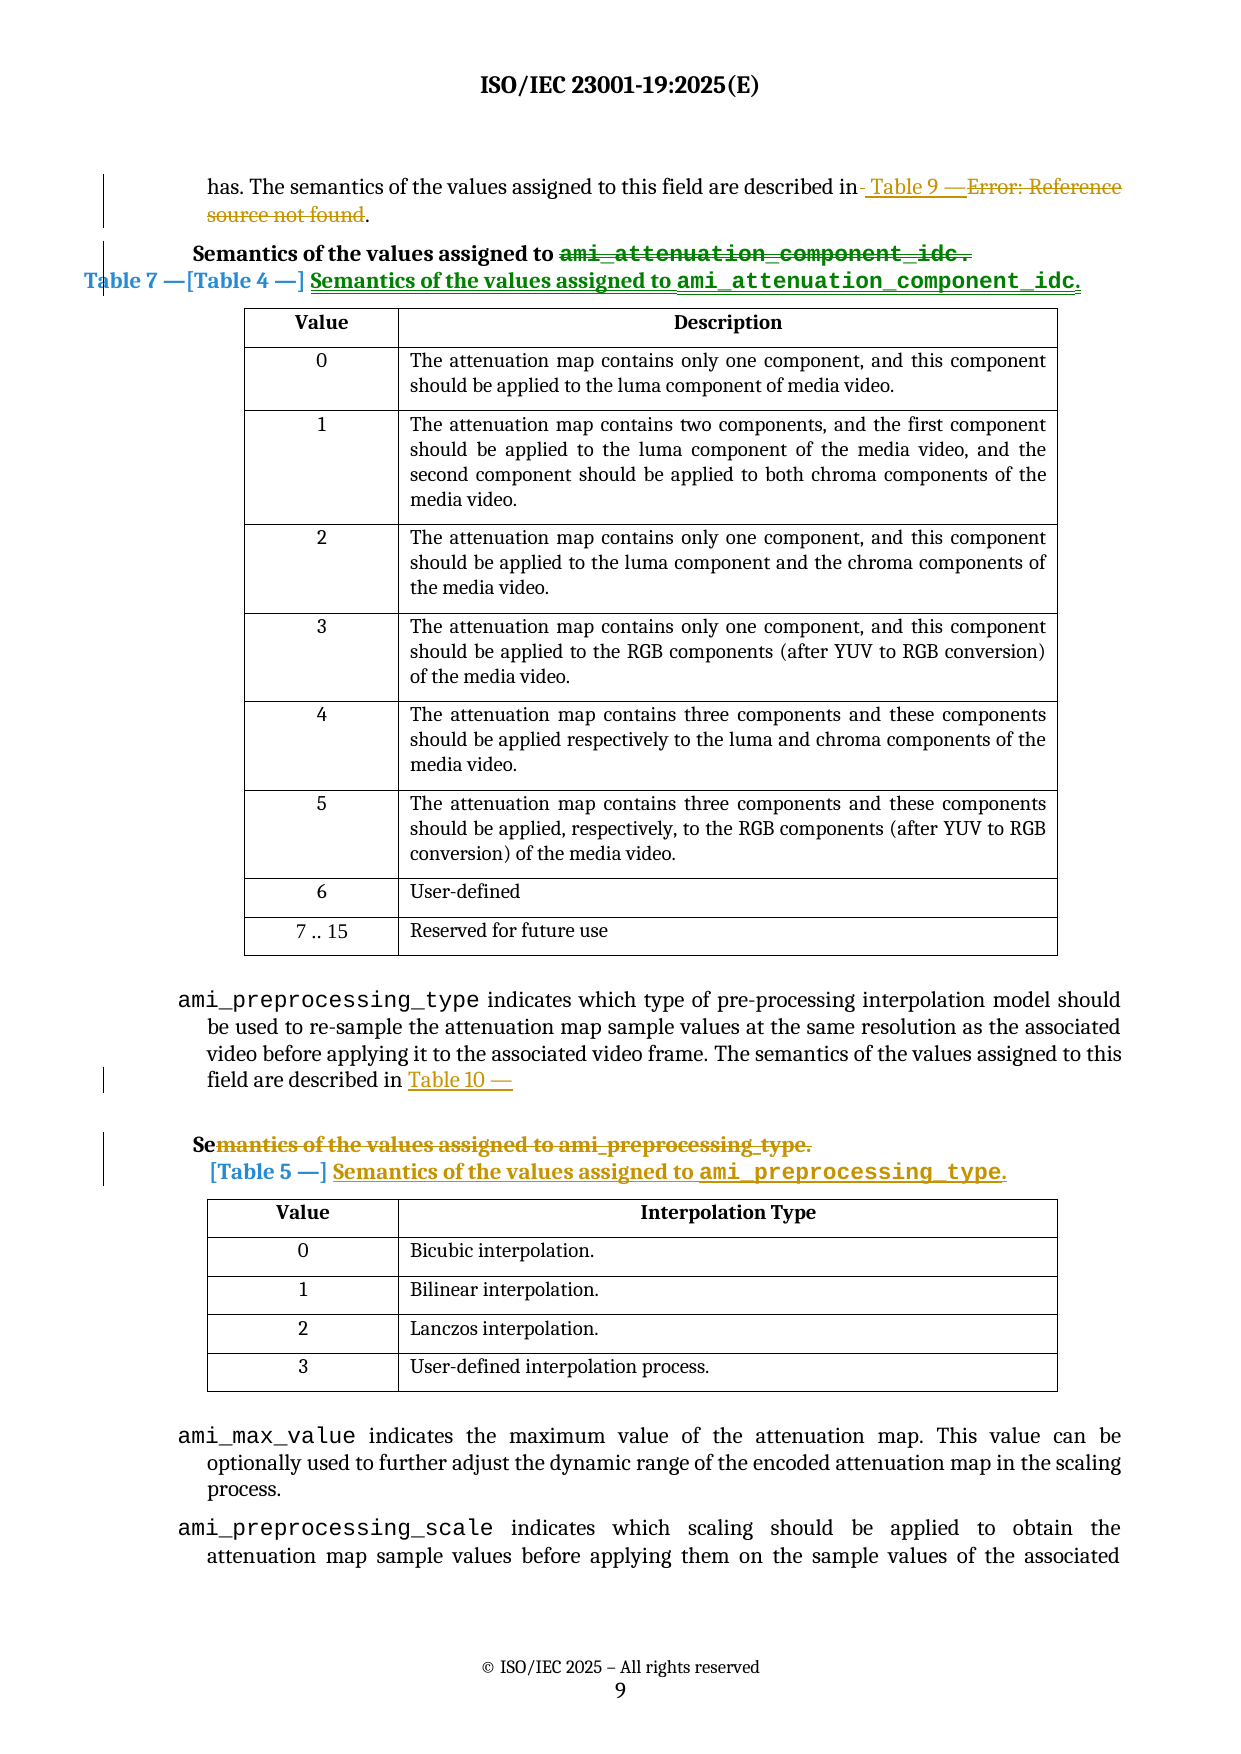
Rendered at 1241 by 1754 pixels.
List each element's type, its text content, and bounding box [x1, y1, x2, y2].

table_cell The attenuation map contains only one component, and this component should be applied to the luma component of media video. [399, 348, 1057, 410]
table_cell Bilinear interpolation. [399, 1277, 1057, 1314]
table_header Description [399, 309, 1057, 347]
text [177, 174, 1122, 228]
table_cell 6 [245, 879, 398, 917]
table_header Interpolation Type [399, 1200, 1057, 1237]
table_cell 3 [245, 614, 398, 701]
table_cell 5 [245, 791, 398, 878]
table_cell Bicubic interpolation. [399, 1238, 1057, 1276]
table_header Value [208, 1200, 398, 1237]
table_cell 2 [245, 525, 398, 612]
table_header Value [245, 309, 398, 347]
table_cell 0 [245, 348, 398, 410]
table_cell The attenuation map contains only one component, and this component should be applied to the RGB components (after YUV to RGB conversion) of the media video. [399, 614, 1057, 701]
table_cell Lanczos interpolation. [399, 1315, 1057, 1353]
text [177, 1515, 1122, 1569]
table_cell User-defined [399, 879, 1057, 917]
table_cell 2 [208, 1315, 398, 1353]
text ami_max_value indicates the maximum value of the attenuation map. This value can be optionally used to further adjust the dynamic range of the encoded attenuation map in the scaling process. [177, 1422, 1122, 1503]
table_cell 1 [245, 411, 398, 524]
table_cell The attenuation map contains three components and these components should be applied, respectively, to the RGB components (after YUV to RGB conversion) of the media video. [399, 791, 1057, 878]
table_cell The attenuation map contains two components, and the first component should be applied to the luma component of the media video, and the second component should be applied to both chroma components of the media video. [399, 411, 1057, 524]
table_cell User-defined interpolation process. [399, 1354, 1057, 1391]
table_cell 1 [208, 1277, 398, 1314]
table_cell 3 [208, 1354, 398, 1391]
table_cell 0 [208, 1238, 398, 1276]
table_cell 7 .. 15 [245, 918, 398, 955]
text ami_preprocessing_type indicates which type of pre-processing interpolation model should be used to re-sample the attenuation map sample values at the same resolution as the associated video before applying it to the associated video frame. The semantics of the values assigned to this field are described in ‎. [177, 987, 1122, 1093]
table_cell The attenuation map contains three components and these components should be applied respectively to the luma and chroma components of the media video. [399, 702, 1057, 789]
table_cell 4 [245, 702, 398, 789]
table_cell The attenuation map contains only one component, and this component should be applied to the luma component and the chroma components of the media video. [399, 525, 1057, 612]
table_cell Reserved for future use [399, 918, 1057, 955]
